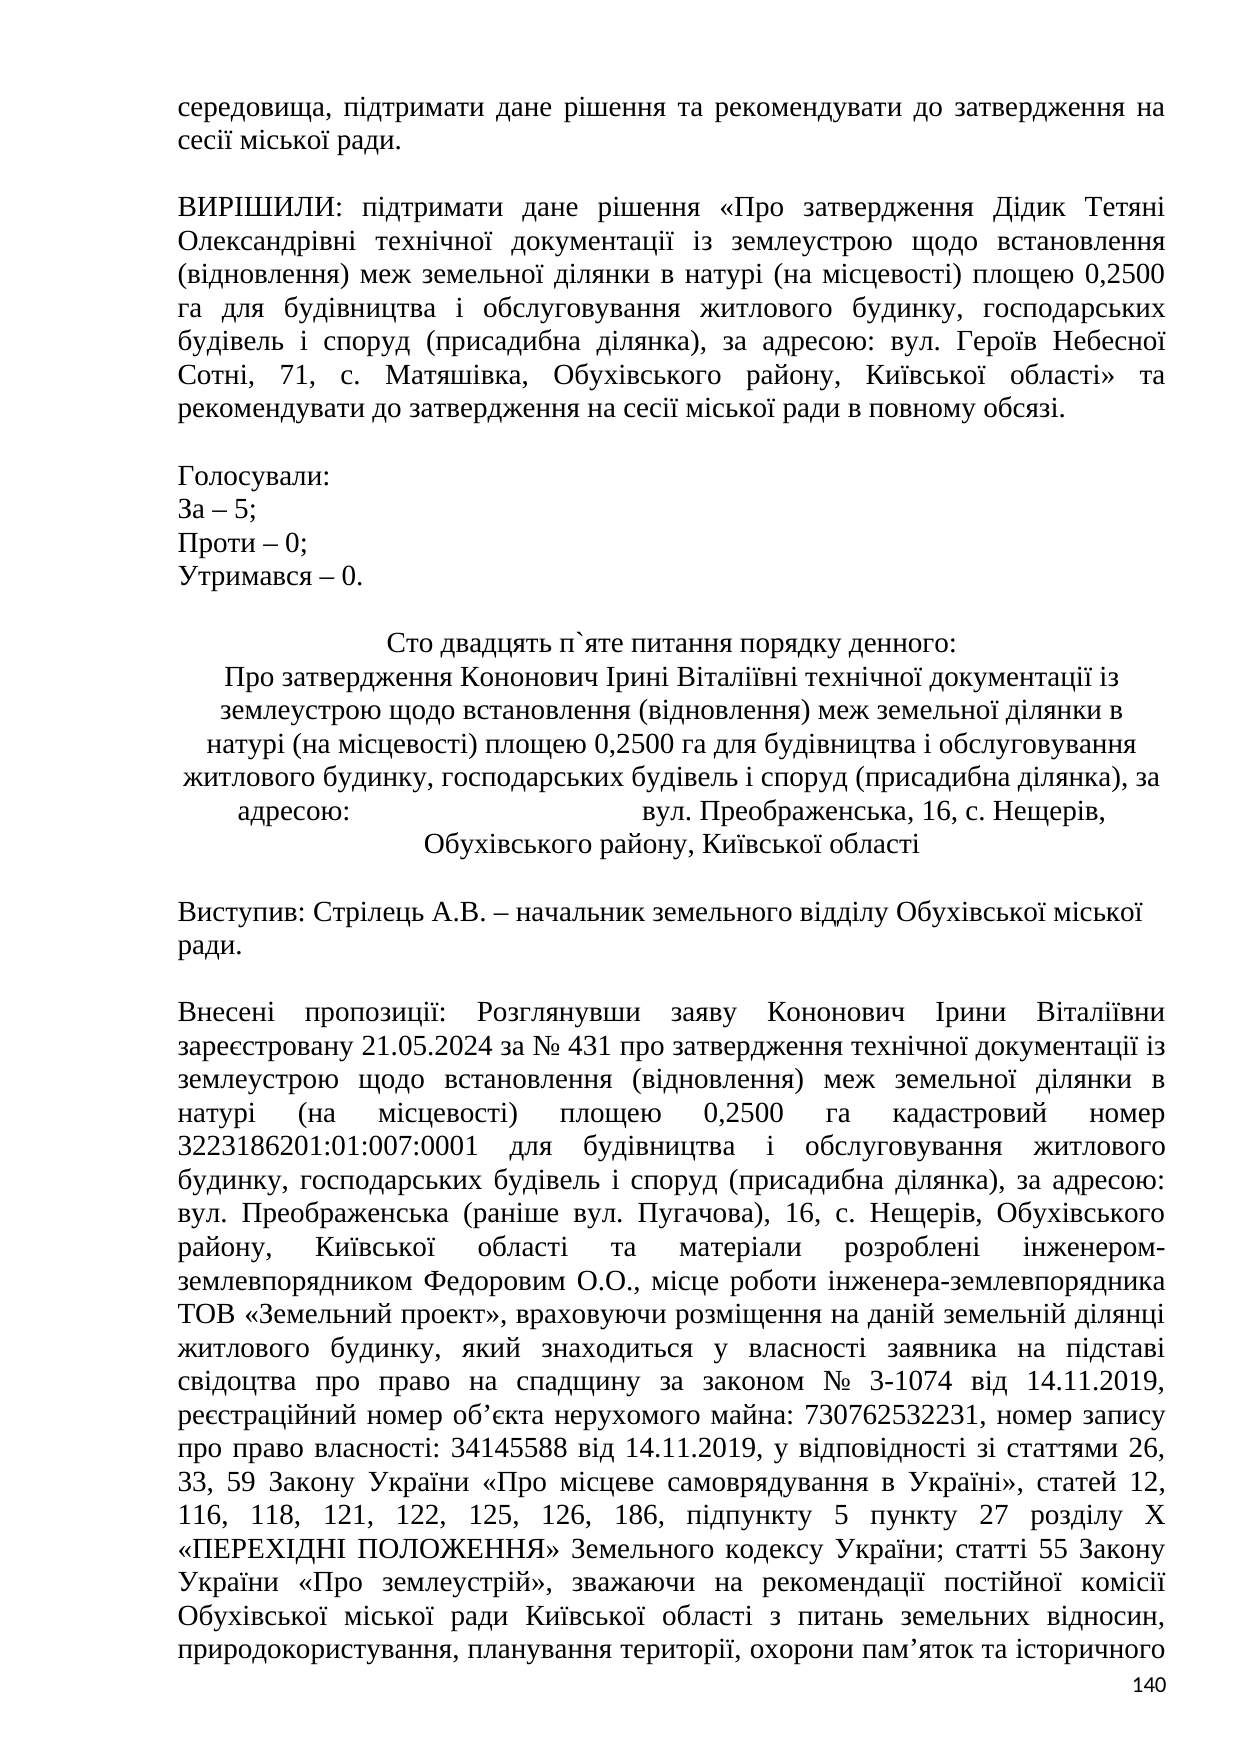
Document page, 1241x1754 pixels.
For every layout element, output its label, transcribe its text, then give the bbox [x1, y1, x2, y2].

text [177, 89, 1166, 156]
text Голосували: [177, 458, 1166, 491]
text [177, 994, 1166, 1665]
text Про затвердження Кононович Ірині Віталіївні технічної документації із землеустрою щодо встановлення (відновлення) меж земельної ділянки в натурі (на місцевості) площею 0,2500 га для будівництва і обслуговування житлового будинку, господарських будівель і споруд (присадибна ділянка), за адресою: вул. Преображенська, 16, с. Нещерів, Обухівського району, Київської області [177, 659, 1166, 860]
text Проти – 0; [177, 525, 1166, 558]
text ВИРІШИЛИ: підтримати дане рішення «Про затвердження Дідик Тетяні Олександрівні технічної документації із землеустрою щодо встановлення (відновлення) меж земельної ділянки в натурі (на місцевості) площею 0,2500 га для будівництва і обслуговування житлового будинку, господарських будівель і споруд (присадибна ділянка), за адресою: вул. Героїв Небесної Сотні, 71, с. Матяшівка, Обухівського району, Київської області» та рекомендувати до затвердження на сесії міської ради в повному обсязі. [177, 189, 1166, 424]
text Виступив: Стрілець А.В. – начальник земельного відділу Обухівської міської ради. [177, 894, 1166, 961]
text Сто двадцять п`яте питання порядку денного: [177, 625, 1166, 659]
text Утримався – 0. [177, 558, 1166, 592]
text За – 5; [177, 491, 1166, 525]
